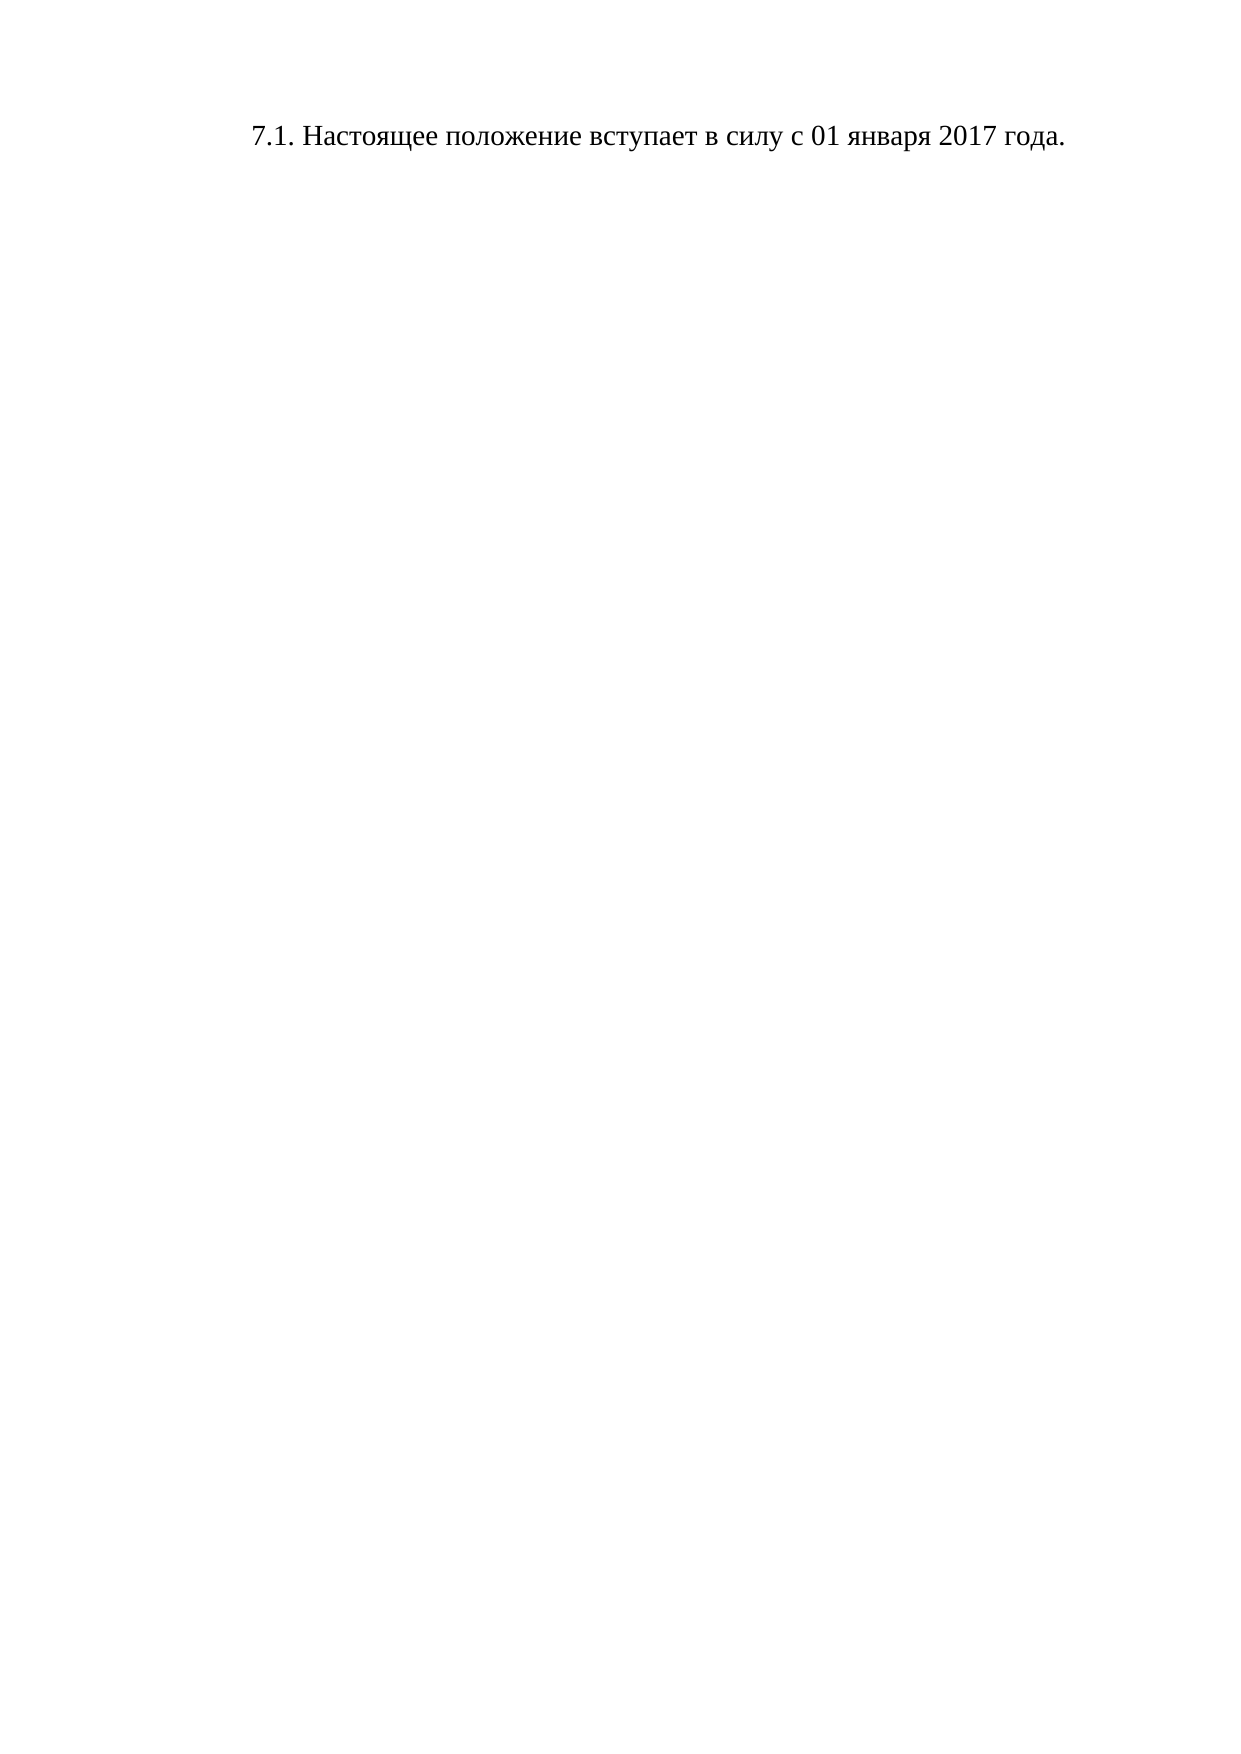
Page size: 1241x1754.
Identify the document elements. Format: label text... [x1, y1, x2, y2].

text 7.1. Настоящее положение вступает в силу с 01 января 2017 года. [177, 118, 1152, 152]
